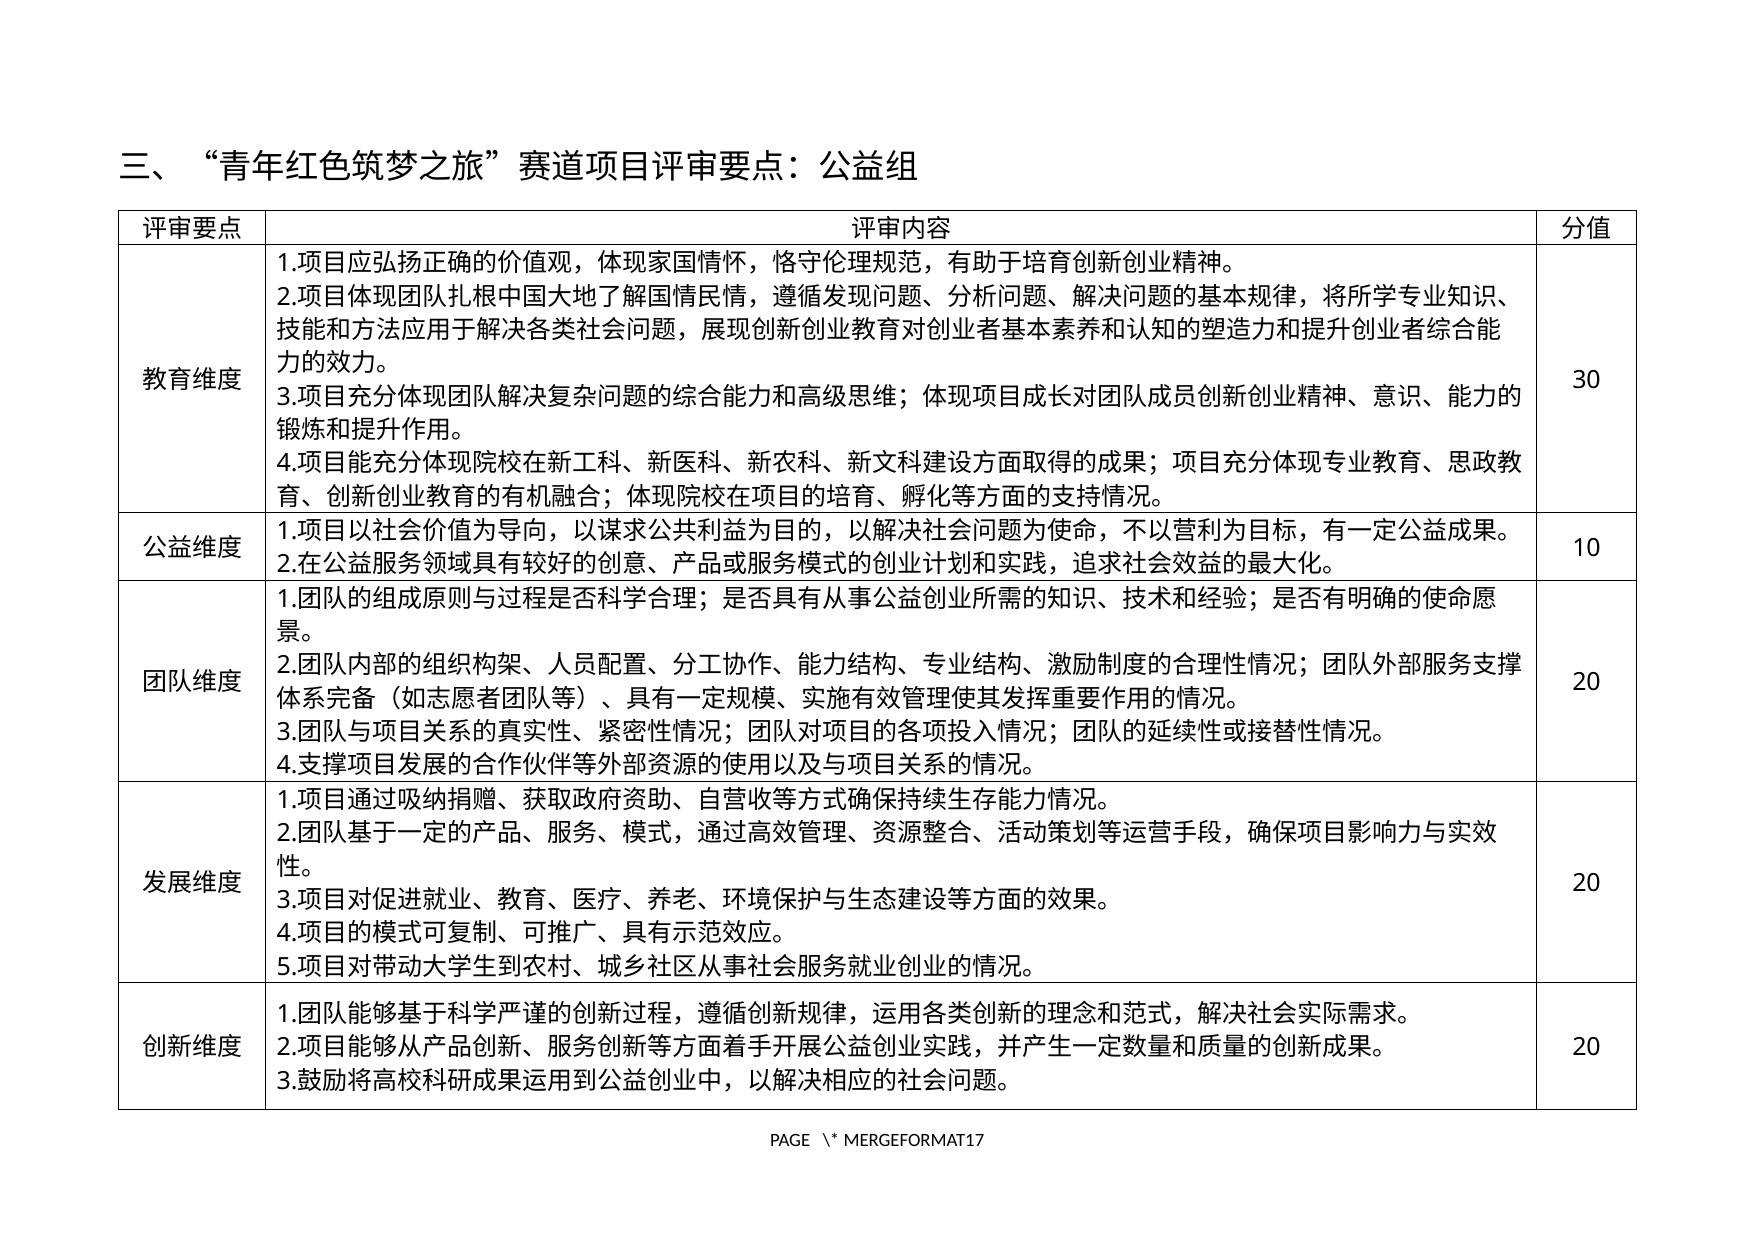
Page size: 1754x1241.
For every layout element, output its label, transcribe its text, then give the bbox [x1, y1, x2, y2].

table_header 评审要点 [119, 211, 265, 244]
table_cell 30 [1537, 245, 1636, 512]
table_cell 10 [1537, 513, 1636, 579]
table_cell 1.项目应弘扬正确的价值观，体现家国情怀，恪守伦理规范，有助于培育创新创业精神。 2.项目体现团队扎根中国大地了解国情民情，遵循发现问题、分析问题、解决问题的基本规律，将所学专业知识、技能和方法应用于解决各类社会问题，展现创新创业教育对创业者基本素养和认知的塑造力和提升创业者综合能力的效力。 3.项目充分体现团队解决复杂问题的综合能力和高级思维；体现项目成长对团队成员创新创业精神、意识、能力的锻炼和提升作用。 4.项目能充分体现院校在新工科、新医科、新农科、新文科建设方面取得的成果；项目充分体现专业教育、思政教育、创新创业教育的有机融合；体现院校在项目的培育、孵化等方面的支持情况。 [266, 245, 1536, 512]
table_cell 发展维度 [119, 782, 265, 982]
table_cell 1.项目通过吸纳捐赠、获取政府资助、自营收等方式确保持续生存能力情况。 2.团队基于一定的产品、服务、模式，通过高效管理、资源整合、活动策划等运营手段，确保项目影响力与实效性。 3.项目对促进就业、教育、医疗、养老、环境保护与生态建设等方面的效果。 4.项目的模式可复制、可推广、具有示范效应。 5.项目对带动大学生到农村、城乡社区从事社会服务就业创业的情况。 [266, 782, 1536, 982]
table_cell 1.团队的组成原则与过程是否科学合理；是否具有从事公益创业所需的知识、技术和经验；是否有明确的使命愿景。 2.团队内部的组织构架、人员配置、分工协作、能力结构、专业结构、激励制度的合理性情况；团队外部服务支撑体系完备（如志愿者团队等）、具有一定规模、实施有效管理使其发挥重要作用的情况。 3.团队与项目关系的真实性、紧密性情况；团队对项目的各项投入情况；团队的延续性或接替性情况。 4.支撑项目发展的合作伙伴等外部资源的使用以及与项目关系的情况。 [266, 581, 1536, 781]
table_header 分值 [1537, 211, 1636, 244]
text 三、“青年红色筑梦之旅”赛道项目评审要点：公益组 [118, 119, 1636, 210]
table_cell 创新维度 [119, 983, 265, 1109]
table_cell 20 [1537, 581, 1636, 781]
table_cell 20 [1537, 983, 1636, 1109]
table_cell 教育维度 [119, 245, 265, 512]
table_cell 公益维度 [119, 513, 265, 579]
table_header 评审内容 [266, 211, 1536, 244]
table_cell 1.项目以社会价值为导向，以谋求公共利益为目的，以解决社会问题为使命，不以营利为目标，有一定公益成果。 2.在公益服务领域具有较好的创意、产品或服务模式的创业计划和实践，追求社会效益的最大化。 [266, 513, 1536, 579]
table_cell 20 [1537, 782, 1636, 982]
table_cell 1.团队能够基于科学严谨的创新过程，遵循创新规律，运用各类创新的理念和范式，解决社会实际需求。 2.项目能够从产品创新、服务创新等方面着手开展公益创业实践，并产生一定数量和质量的创新成果。 3.鼓励将高校科研成果运用到公益创业中，以解决相应的社会问题。 [266, 983, 1536, 1109]
table_cell 团队维度 [119, 581, 265, 781]
